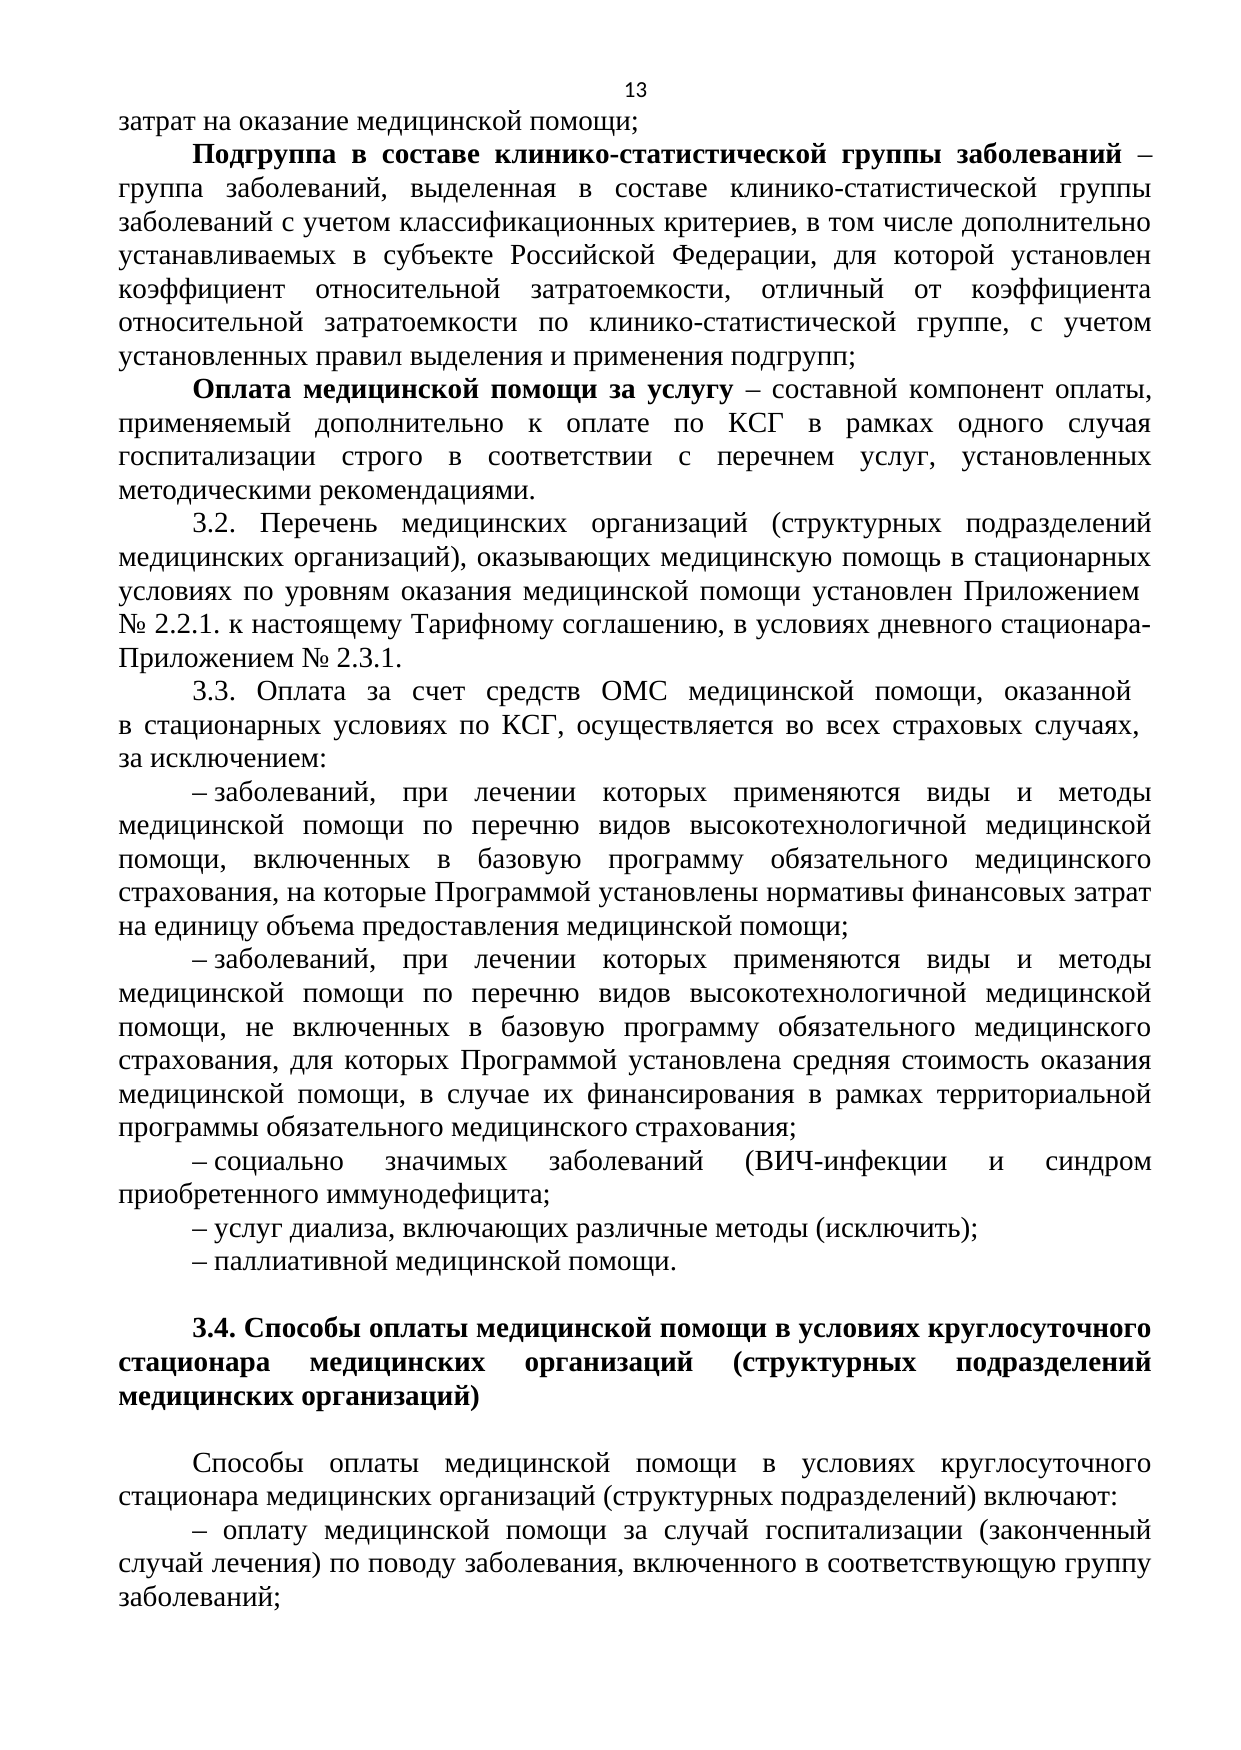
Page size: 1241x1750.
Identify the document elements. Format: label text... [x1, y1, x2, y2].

text – заболеваний, при лечении которых применяются виды и методы медицинской помощи по перечню видов высокотехнологичной медицинской помощи, не включенных в базовую программу обязательного медицинского страхования, для которых Программой установлена средняя стоимость оказания медицинской помощи, в случае их финансирования в рамках территориальной программы обязательного медицинского страхования; [118, 942, 1152, 1143]
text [118, 103, 1152, 137]
text – услуг диализа, включающих различные методы (исключить); [118, 1210, 1152, 1243]
text – социально значимых заболеваний (ВИЧ-инфекции и синдром приобретенного иммунодефицита; [118, 1143, 1152, 1210]
text – заболеваний, при лечении которых применяются виды и методы медицинской помощи по перечню видов высокотехнологичной медицинской помощи, включенных в базовую программу обязательного медицинского страхования, на которые Программой установлены нормативы финансовых затрат на единицу объема предоставления медицинской помощи; [118, 774, 1152, 942]
text Способы оплаты медицинской помощи в условиях круглосуточного стационара медицинских организаций (структурных подразделений) включают: [118, 1445, 1152, 1512]
text – паллиативной медицинской помощи. [118, 1243, 1152, 1277]
text Оплата медицинской помощи за услугу – составной компонент оплаты, применяемый дополнительно к оплате по КСГ в рамках одного случая госпитализации строго в соответствии с перечнем услуг, установленных методическими рекомендациями. [118, 371, 1152, 506]
text 3.3. Оплата за счет средств ОМС медицинской помощи, оказанной в стационарных условиях по КСГ, осуществляется во всех страховых случаях, за исключением: [118, 673, 1152, 774]
text – оплату медицинской помощи за случай госпитализации (законченный случай лечения) по поводу заболевания, включенного в соответствующую группу заболеваний; [118, 1512, 1152, 1612]
text 3.2. Перечень медицинских организаций (структурных подразделений медицинских организаций), оказывающих медицинскую помощь в стационарных условиях по уровням оказания медицинской помощи установлен Приложением № 2.2.1. к настоящему Тарифному соглашению, в условиях дневного стационара- Приложением № 2.3.1. [118, 506, 1152, 673]
text 3.4. Способы оплаты медицинской помощи в условиях круглосуточного стационара медицинских организаций (структурных подразделений медицинских организаций) [118, 1311, 1152, 1411]
text Подгруппа в составе клинико-статистической группы заболеваний – группа заболеваний, выделенная в составе клинико-статистической группы заболеваний с учетом классификационных критериев, в том числе дополнительно устанавливаемых в субъекте Российской Федерации, для которой установлен коэффициент относительной затратоемкости, отличный от коэффициента относительной затратоемкости по клинико-статистической группе, с учетом установленных правил выделения и применения подгрупп; [118, 137, 1152, 371]
